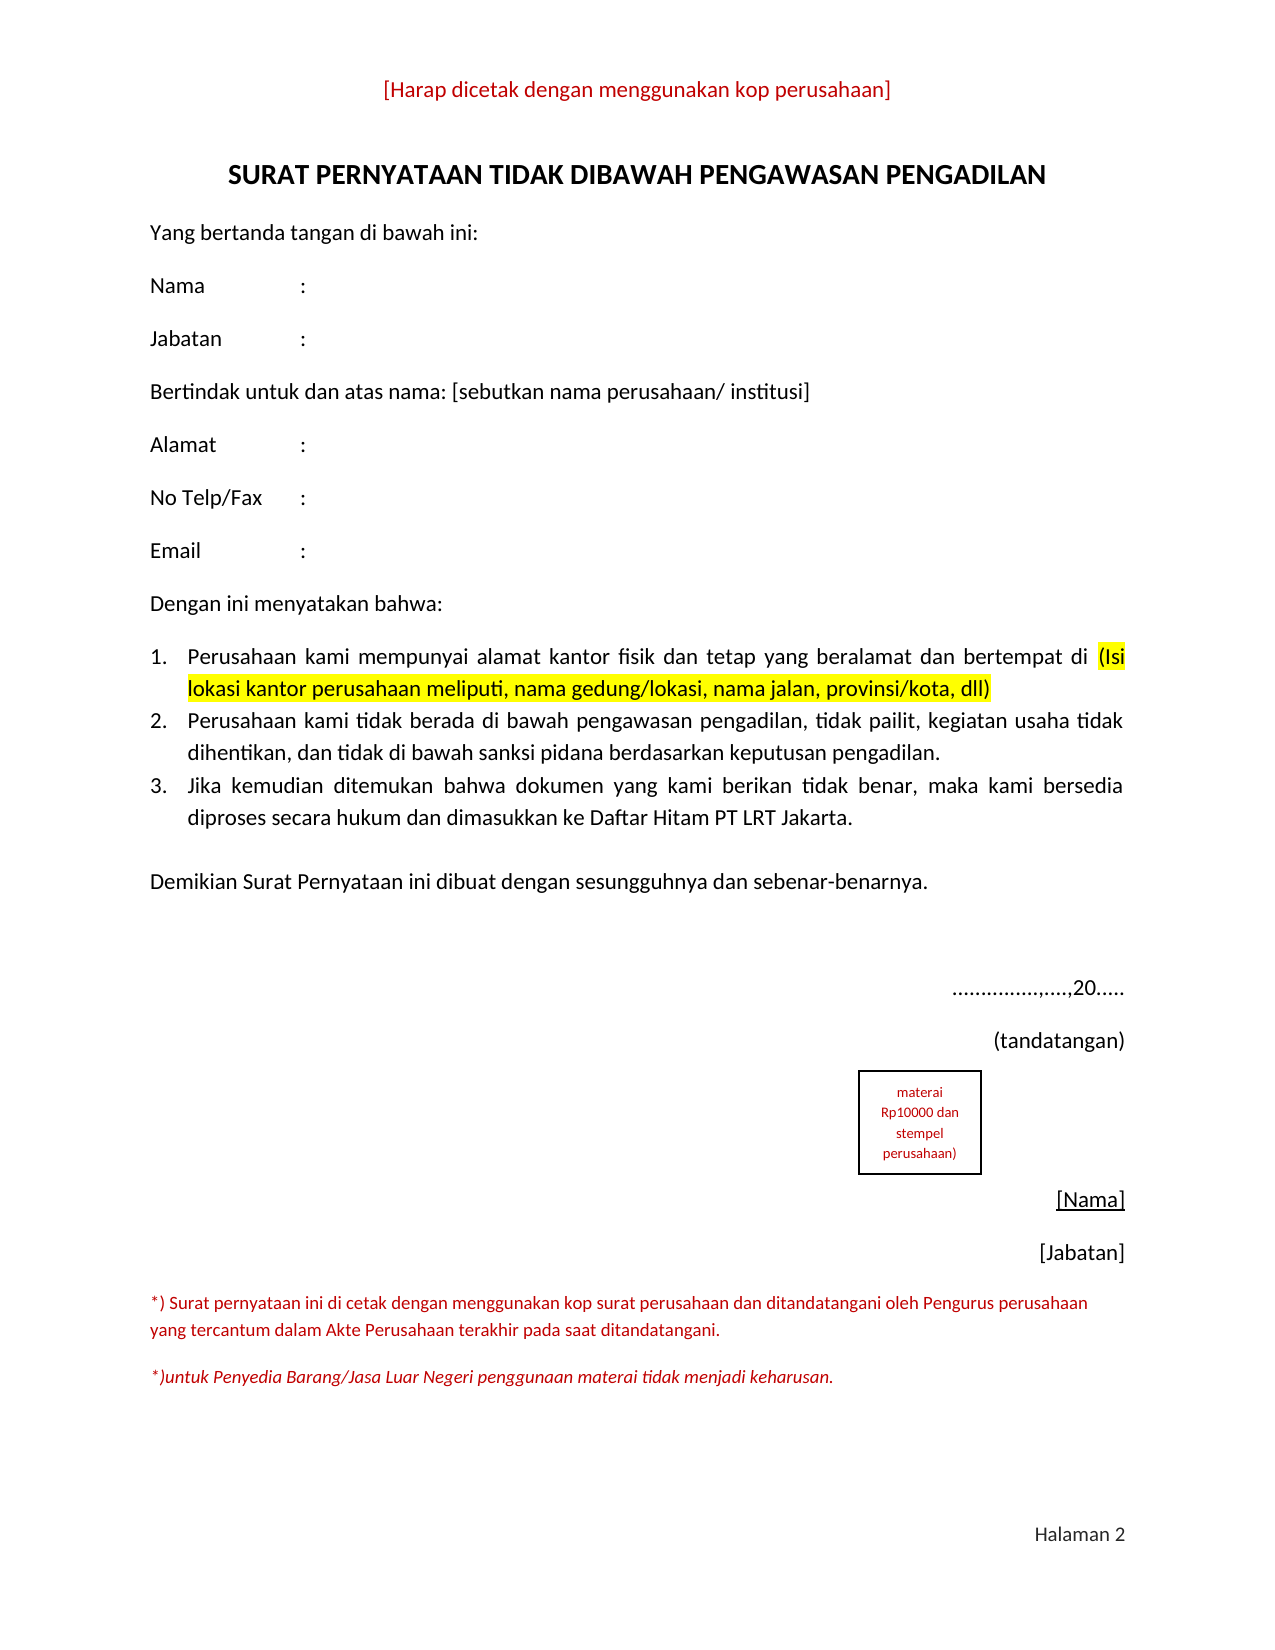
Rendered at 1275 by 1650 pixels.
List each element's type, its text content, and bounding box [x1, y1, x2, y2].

list Jika kemudian ditemukan bahwa dokumen yang kami berikan tidak benar, maka kami bersedia diproses secara hukum dan dimasukkan ke Daftar Hitam PT LRT Jakarta. [150, 771, 1125, 831]
text *)untuk Penyedia Barang/Jasa Luar Negeri penggunaan materai tidak menjadi keharusan. [150, 1365, 1125, 1388]
text Yang bertanda tangan di bawah ini: [150, 218, 1125, 246]
list Perusahaan kami tidak berada di bawah pengawasan pengadilan, tidak pailit, kegiatan usaha tidak dihentikan, dan tidak di bawah sanksi pidana berdasarkan keputusan pengadilan. [150, 706, 1125, 767]
text SURAT PERNYATAAN TIDAK DIBAWAH PENGAWASAN PENGADILAN [150, 156, 1125, 192]
text *) Surat pernyataan ini di cetak dengan menggunakan kop surat perusahaan dan ditandatangani oleh Pengurus perusahaan yang tercantum dalam Akte Perusahaan terakhir pada saat ditandatangani. [150, 1291, 1125, 1341]
text Demikian Surat Pernyataan ini dibuat dengan sesungguhnya dan sebenar-benarnya. [150, 867, 1125, 895]
text ...............,....,20..... [150, 973, 1125, 1001]
text Jabatan : [150, 324, 1125, 352]
text [Nama] [150, 1185, 1125, 1213]
text Alamat : [150, 430, 1125, 458]
text (tandatangan) [150, 1026, 1125, 1054]
text Bertindak untuk dan atas nama: [sebutkan nama perusahaan/ institusi] [150, 377, 1125, 405]
text No Telp/Fax : [150, 483, 1125, 511]
list Perusahaan kami mempunyai alamat kantor fisik dan tetap yang beralamat dan bertempat di (Isi lokasi kantor perusahaan meliputi, nama gedung/lokasi, nama jalan, provinsi/kota, dll) [150, 642, 1125, 702]
text Nama : [150, 271, 1125, 299]
text Dengan ini menyatakan bahwa: [150, 589, 1125, 617]
text Email : [150, 536, 1125, 564]
text [Jabatan] [150, 1238, 1125, 1266]
